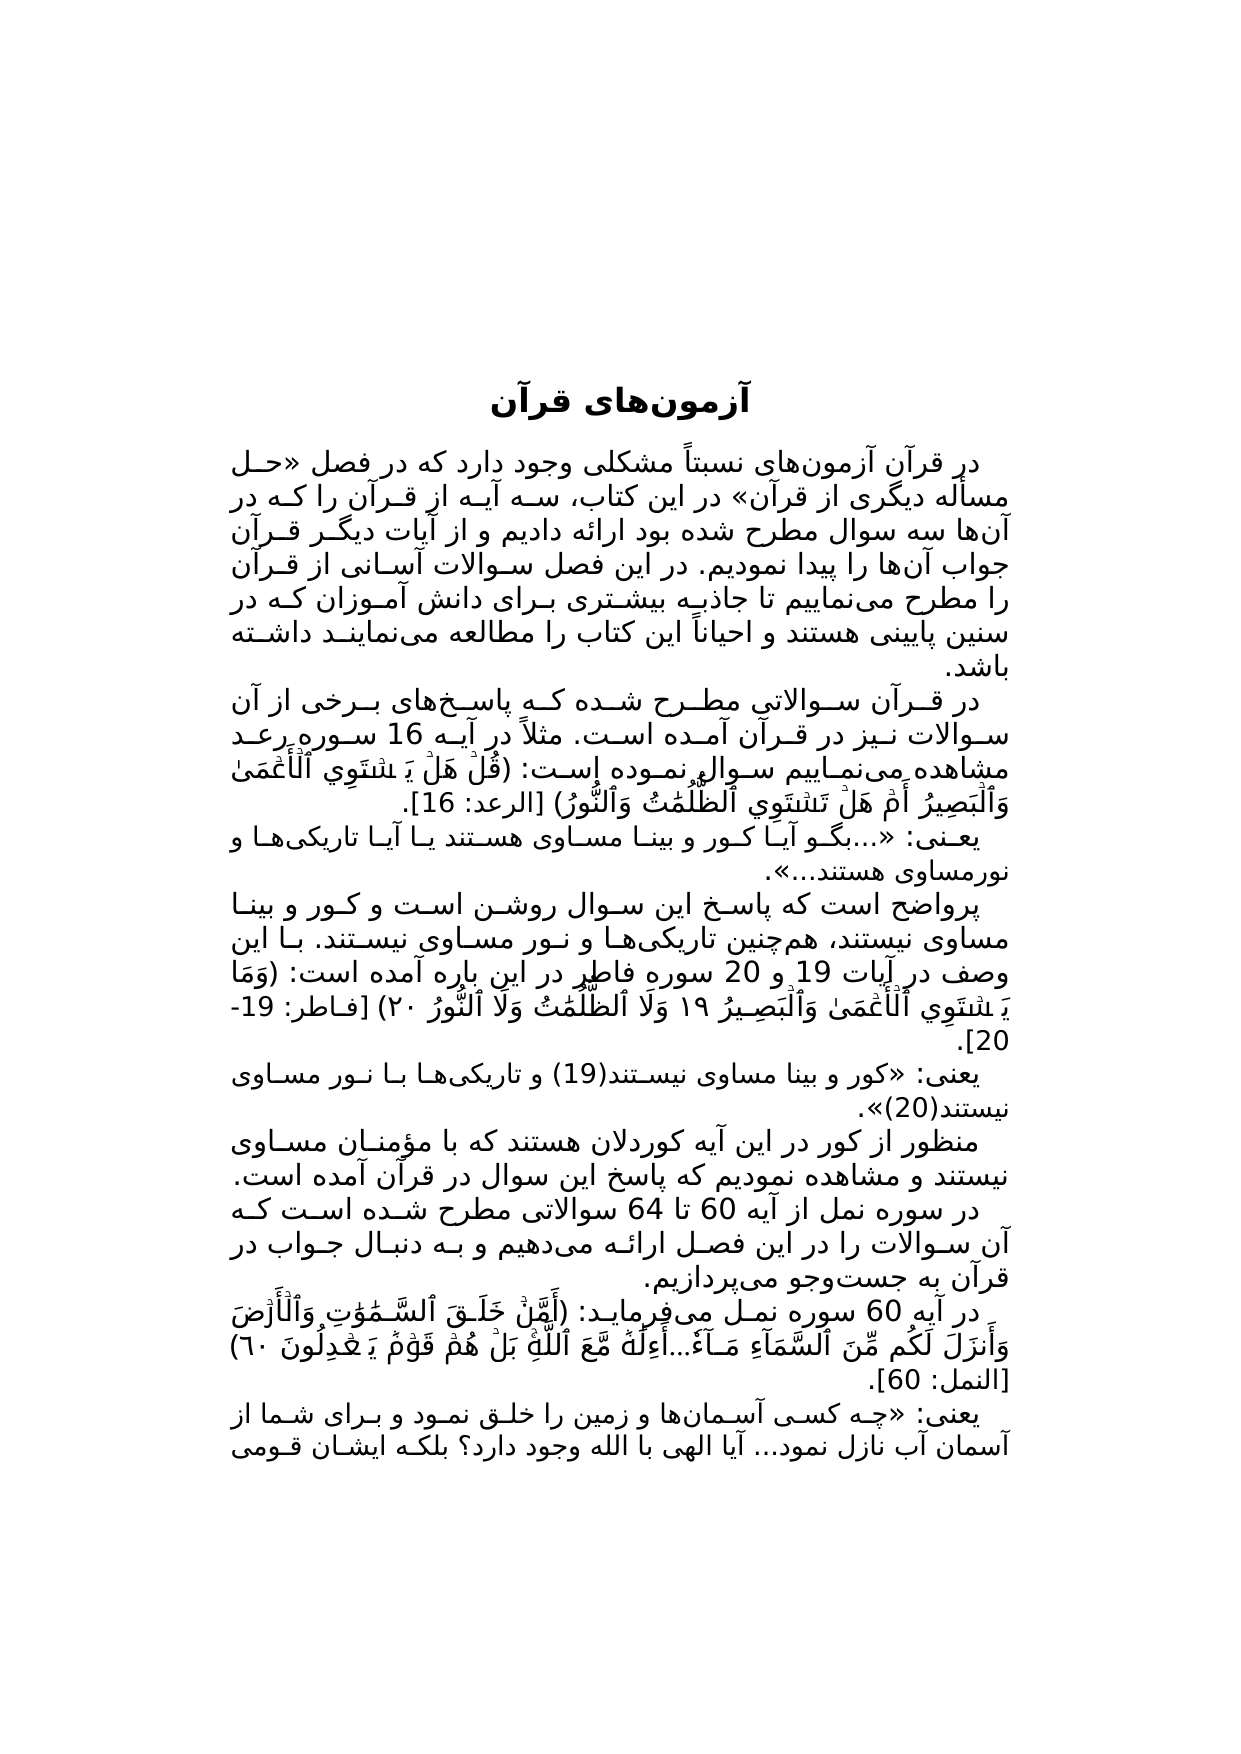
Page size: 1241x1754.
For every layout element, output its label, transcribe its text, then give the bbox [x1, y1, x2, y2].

text پرواضح است که پاسخ این سوال روشن است و کور و بینا مساوی نیستند، هم‌چنین تاریکی‌ها و نور مساوی نیستند. با این وصف در آیات 19 و 20 سوره فاطر در این باره آمده است: ﴿وَمَا يَسۡتَوِي ٱلۡأَعۡمَىٰ وَٱلۡبَصِيرُ ١٩ وَلَا ٱلظُّلُمَٰتُ وَلَا ٱلنُّورُ ٢٠﴾ [فاطر: 19-20]. [230, 887, 1010, 1057]
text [230, 1397, 1010, 1462]
text منظور از کور در این آیه کوردلان هستند که با مؤمنان مساوی نیستند و مشاهده نمودیم که پاسخ این سوال در قرآن آمده است. [230, 1125, 1010, 1193]
text در آیه 60 سوره نمل می‌فرماید: ﴿أَمَّنۡ خَلَقَ ٱلسَّمَٰوَٰتِ وَٱلۡأَرۡضَ وَأَنزَلَ لَكُم مِّنَ ٱلسَّمَآءِ مَآءٗ...أَءِلَٰهٞ مَّعَ ٱللَّهِۚ بَلۡ هُمۡ قَوۡمٞ يَعۡدِلُونَ ٦٠﴾ [النمل: 60]. [230, 1294, 1010, 1397]
text در قرآن آزمون‌های نسبتاً مشکلی وجود دارد که در فصل «حل مسأله دیگری از قرآن» در این کتاب، سه آیه از قرآن را که در آن‌ها سه سوال مطرح شده بود ارائه دادیم و از آیات دیگر قرآن جواب آن‌ها را پیدا نمودیم. در این فصل سوالات آسانی از قرآن را مطرح می‌نماییم تا جاذبه بیشتری برای دانش آموزان که در سنین پایینی هستند و احیاناً این کتاب را مطالعه می‌نمایند داشته باشد. [230, 446, 1010, 683]
text در سوره نمل از آیه 60 تا 64 سوالاتی مطرح شده است که آن سوالات را در این فصل ارائه می‌دهیم و به دنبال جواب در قرآن به جست‌وجو می‌پردازیم. [230, 1193, 1010, 1294]
text در قرآن سوالاتی مطرح شده که پاسخ‌های برخی از آن سوالات نیز در قرآن آمده است. مثلاً در آیه 16 سوره رعد مشاهده می‌نماییم سوال نموده است: ﴿قُلۡ هَلۡ يَسۡتَوِي ٱلۡأَعۡمَىٰ وَٱلۡبَصِيرُ أَمۡ هَلۡ تَسۡتَوِي ٱلظُّلُمَٰتُ وَٱلنُّورُ﴾ [الرعد: 16]. [230, 683, 1010, 819]
text یعنی: «کور و بینا مساوی نیستند(19) و تاریکی‌ها با نور مساوی نیستند(20)». [230, 1057, 1010, 1125]
text آزمون‌های قرآن [230, 382, 1010, 421]
text یعنی: «...بگو آیا کور و بینا مساوی هستند یا آیا تاریکی‌ها و نورمساوی هستند...». [230, 819, 1010, 887]
